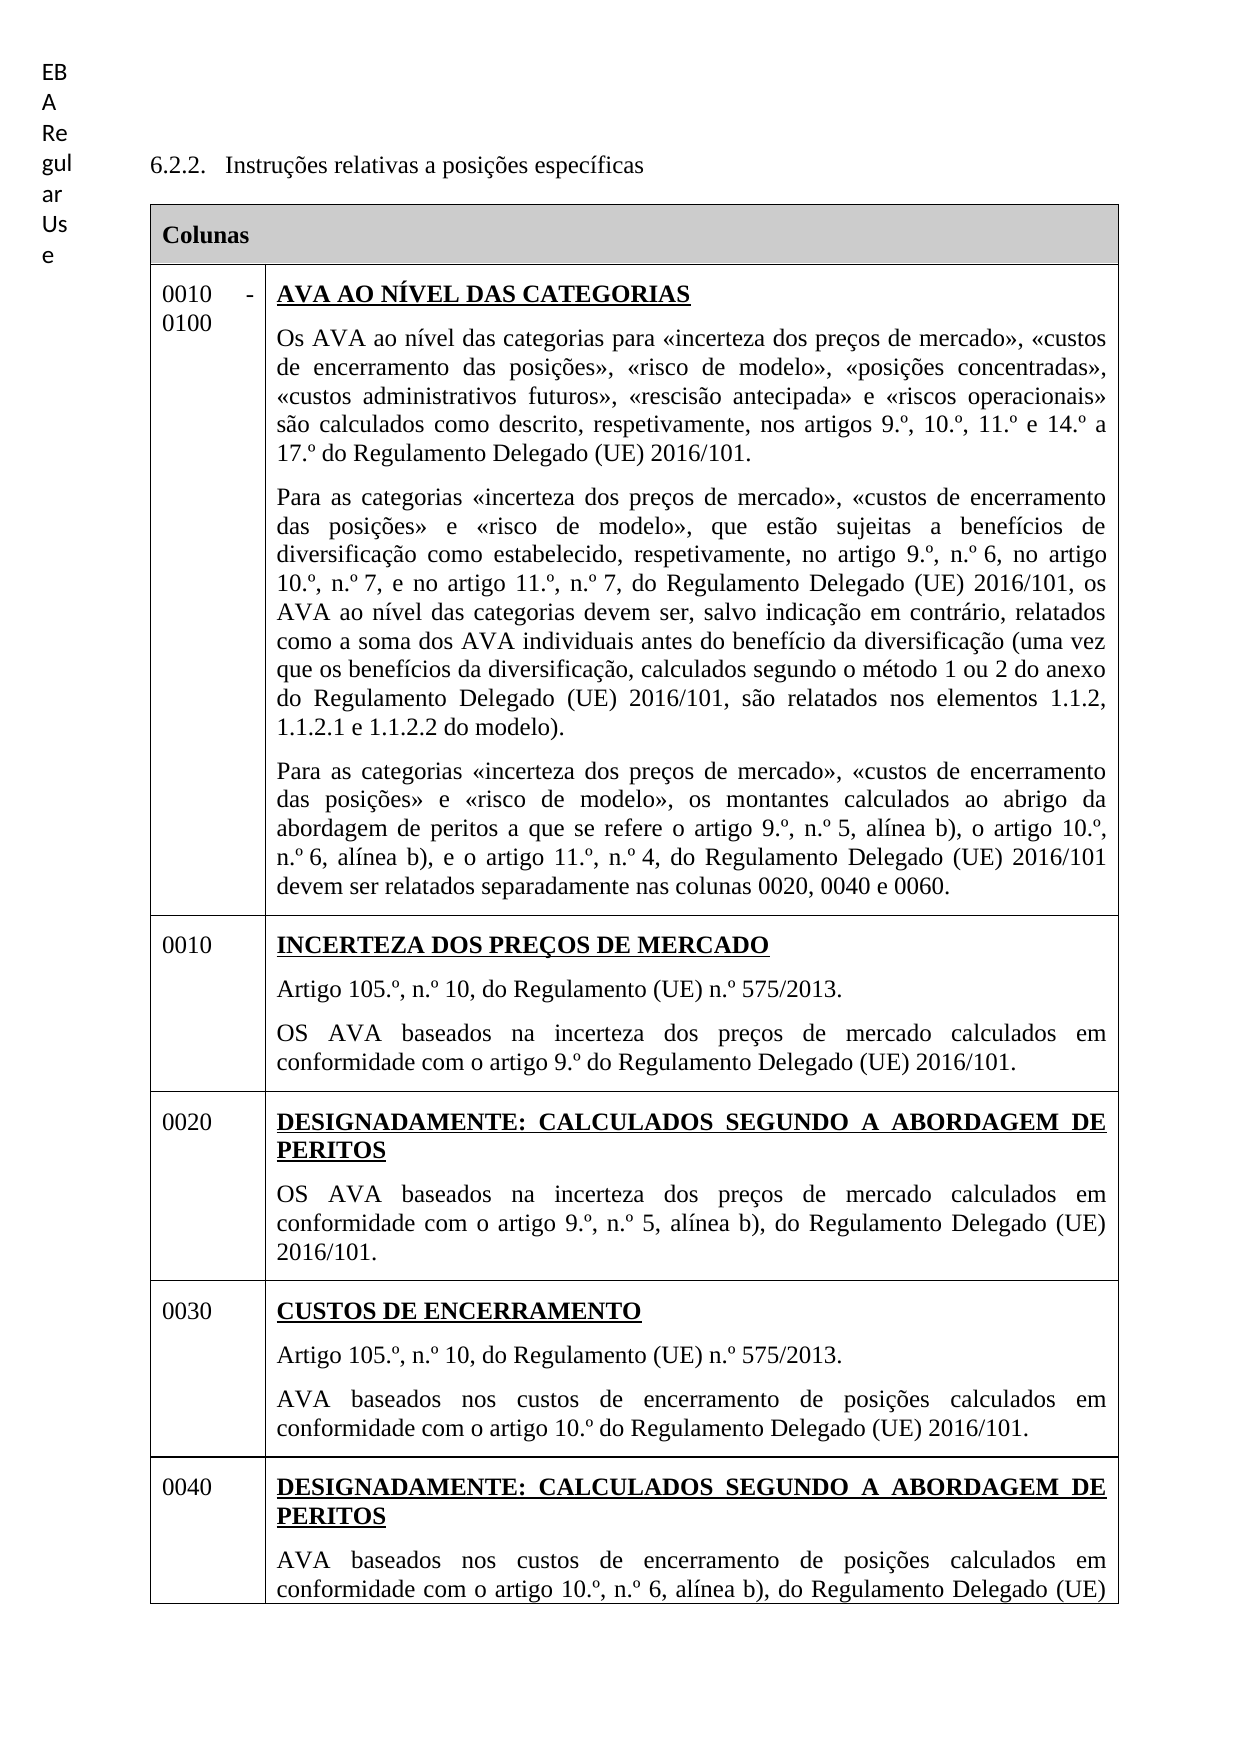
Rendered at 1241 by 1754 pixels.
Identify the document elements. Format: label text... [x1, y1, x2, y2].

table_cell 0020 [151, 1092, 265, 1280]
table_cell CUSTOS DE ENCERRAMENTO Artigo 105.º, n.º 10, do Regulamento (UE) n.º 575/2013. AVA baseados nos custos de encerramento de posições calculados em conformidade com o artigo 10.º do Regulamento Delegado (UE) 2016/101. [266, 1281, 1118, 1456]
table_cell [266, 1458, 1118, 1602]
table_cell AVA AO NÍVEL DAS CATEGORIAS Os AVA ao nível das categorias para «incerteza dos preços de mercado», «custos de encerramento das posições», «risco de modelo», «posições concentradas», «custos administrativos futuros», «rescisão antecipada» e «riscos operacionais» são calculados como descrito, respetivamente, nos artigos 9.º, 10.º, 11.º e 14.º a 17.º do Regulamento Delegado (UE) 2016/101. Para as categorias «incerteza dos preços de mercado», «custos de encerramento das posições» e «risco de modelo», que estão sujeitas a benefícios de diversificação como estabelecido, respetivamente, no artigo 9.º, n.º 6, no artigo 10.º, n.º 7, e no artigo 11.º, n.º 7, do Regulamento Delegado (UE) 2016/101, os AVA ao nível das categorias devem ser, salvo indicação em contrário, relatados como a soma dos AVA individuais antes do benefício da diversificação (uma vez que os benefícios da diversificação, calculados segundo o método 1 ou 2 do anexo do Regulamento Delegado (UE) 2016/101, são relatados nos elementos 1.1.2, 1.1.2.1 e 1.1.2.2 do modelo). Para as categorias «incerteza dos preços de mercado», «custos de encerramento das posições» e «risco de modelo», os montantes calculados ao abrigo da abordagem de peritos a que se refere o artigo 9.º, n.º 5, alínea b), o artigo 10.º, n.º 6, alínea b), e o artigo 11.º, n.º 4, do Regulamento Delegado (UE) 2016/101 devem ser relatados separadamente nas colunas 0020, 0040 e 0060. [266, 265, 1118, 914]
table_cell DESIGNADAMENTE: CALCULADOS SEGUNDO A ABORDAGEM DE PERITOS OS AVA baseados na incerteza dos preços de mercado calculados em conformidade com o artigo 9.º, n.º 5, alínea b), do Regulamento Delegado (UE) 2016/101. [266, 1092, 1118, 1280]
table_cell 0010 - 0100 [151, 265, 265, 914]
table_header Colunas [151, 205, 1118, 263]
table_cell 0030 [151, 1281, 265, 1456]
table_cell 0010 [151, 916, 265, 1091]
list 6.2.2. Instruções relativas a posições específicas [150, 150, 1090, 179]
table_cell 0040 [151, 1458, 265, 1602]
table_cell INCERTEZA DOS PREÇOS DE MERCADO Artigo 105.º, n.º 10, do Regulamento (UE) n.º 575/2013. OS AVA baseados na incerteza dos preços de mercado calculados em conformidade com o artigo 9.º do Regulamento Delegado (UE) 2016/101. [266, 916, 1118, 1091]
